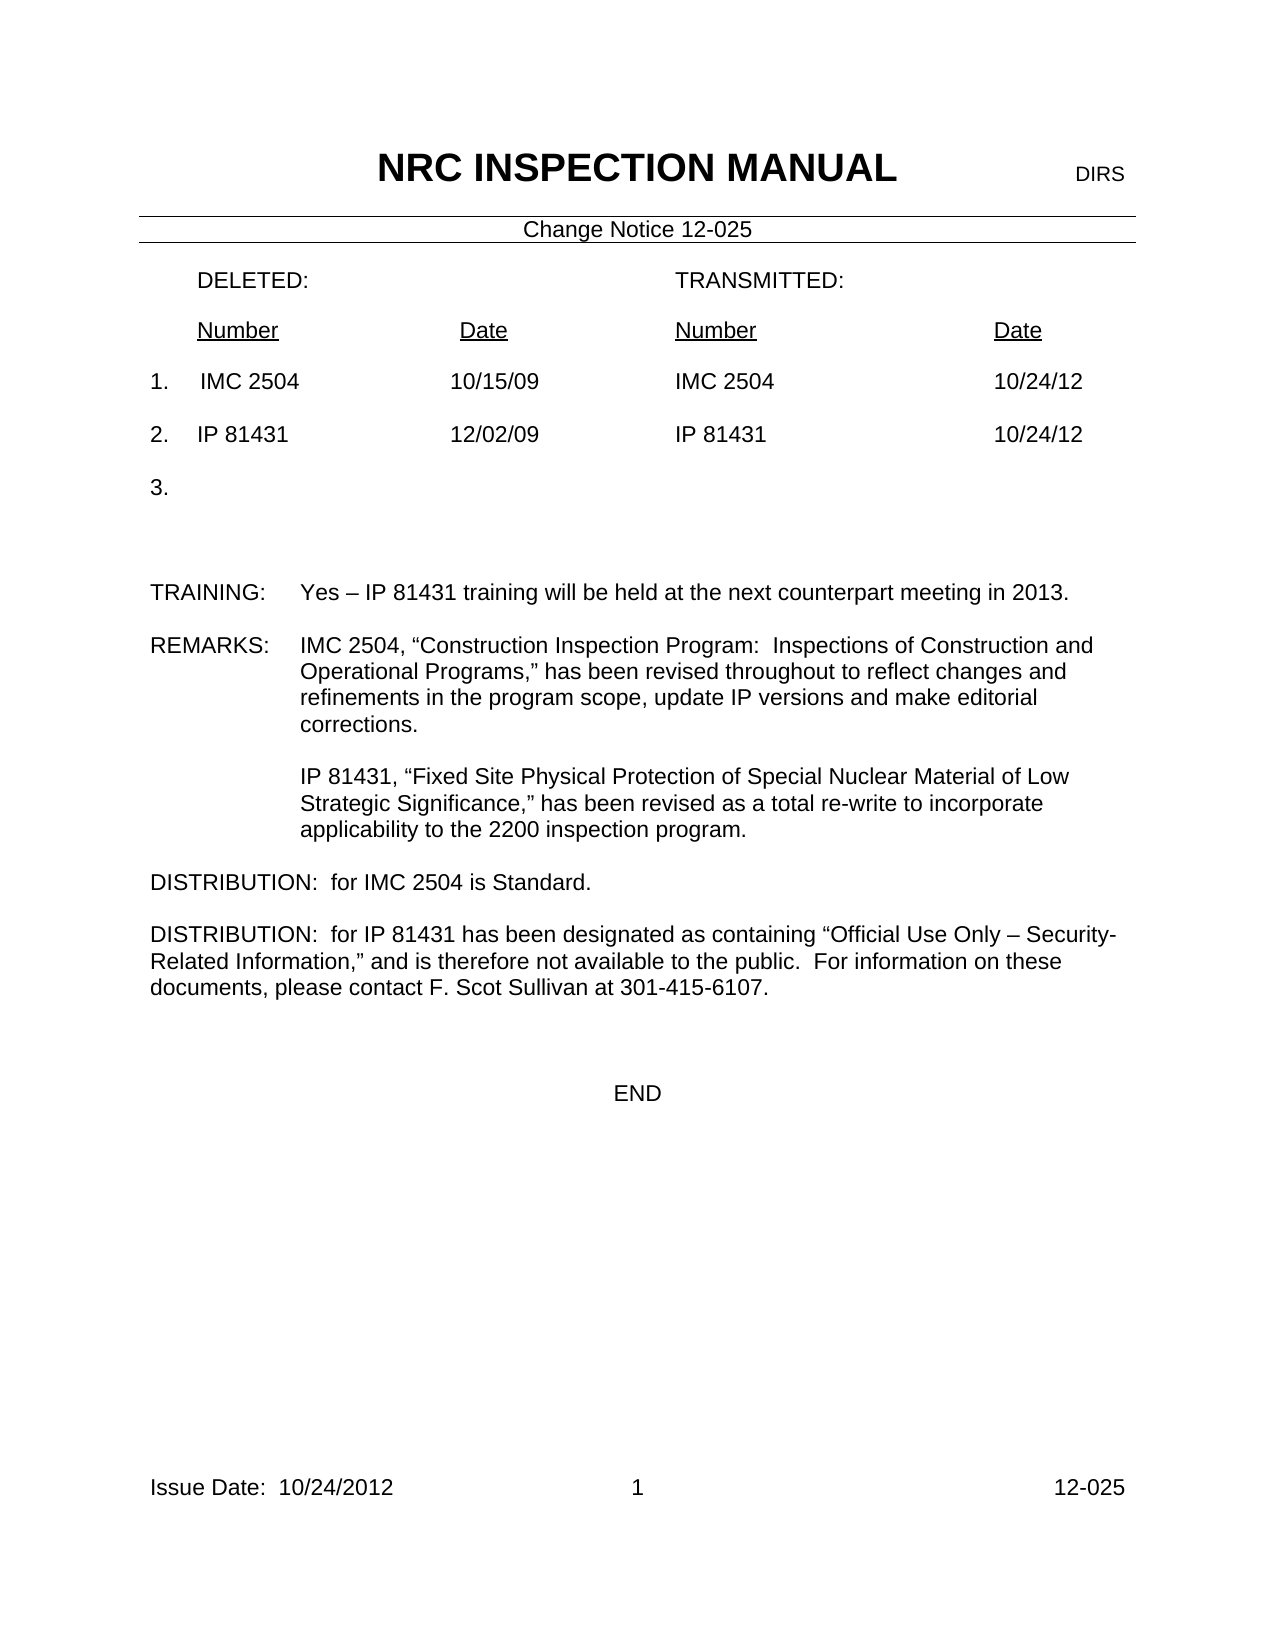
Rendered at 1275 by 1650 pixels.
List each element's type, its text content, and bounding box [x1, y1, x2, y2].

list 1. IMC 2504 10/15/09 IMC 2504 10/24/12 [150, 368, 1125, 394]
list 3. [150, 473, 1125, 500]
text END [150, 1079, 1125, 1106]
text IP 81431, “Fixed Site Physical Protection of Special Nuclear Material of Low Strategic Significance,” has been revised as a total re-write to incorporate applicability to the 2200 inspection program. [150, 763, 1125, 842]
text NRC INSPECTION MANUAL DIRS [150, 150, 1125, 189]
text DISTRIBUTION: for IP 81431 has been designated as containing “Official Use Only – Security-Related Information,” and is therefore not available to the public. For information on these documents, please contact F. Scot Sullivan at 301-415-6107. [150, 921, 1125, 1001]
list 2. IP 81431 12/02/09 IP 81431 10/24/12 [150, 421, 1125, 447]
text REMARKS: IMC 2504, “Construction Inspection Program: Inspections of Construction and Operational Programs,” has been revised throughout to reflect changes and refinements in the program scope, update IP versions and make editorial corrections. [150, 632, 1125, 737]
text DELETED: TRANSMITTED: [150, 268, 1125, 293]
text DISTRIBUTION: for IMC 2504 is Standard. [150, 869, 1125, 895]
table_header Change Notice 12-025 [139, 217, 1136, 242]
list TRAINING: Yes – IP 81431 training will be held at the next counterpart meeting in 2013. [150, 579, 1125, 605]
text Number Date Number Date [150, 318, 1125, 343]
